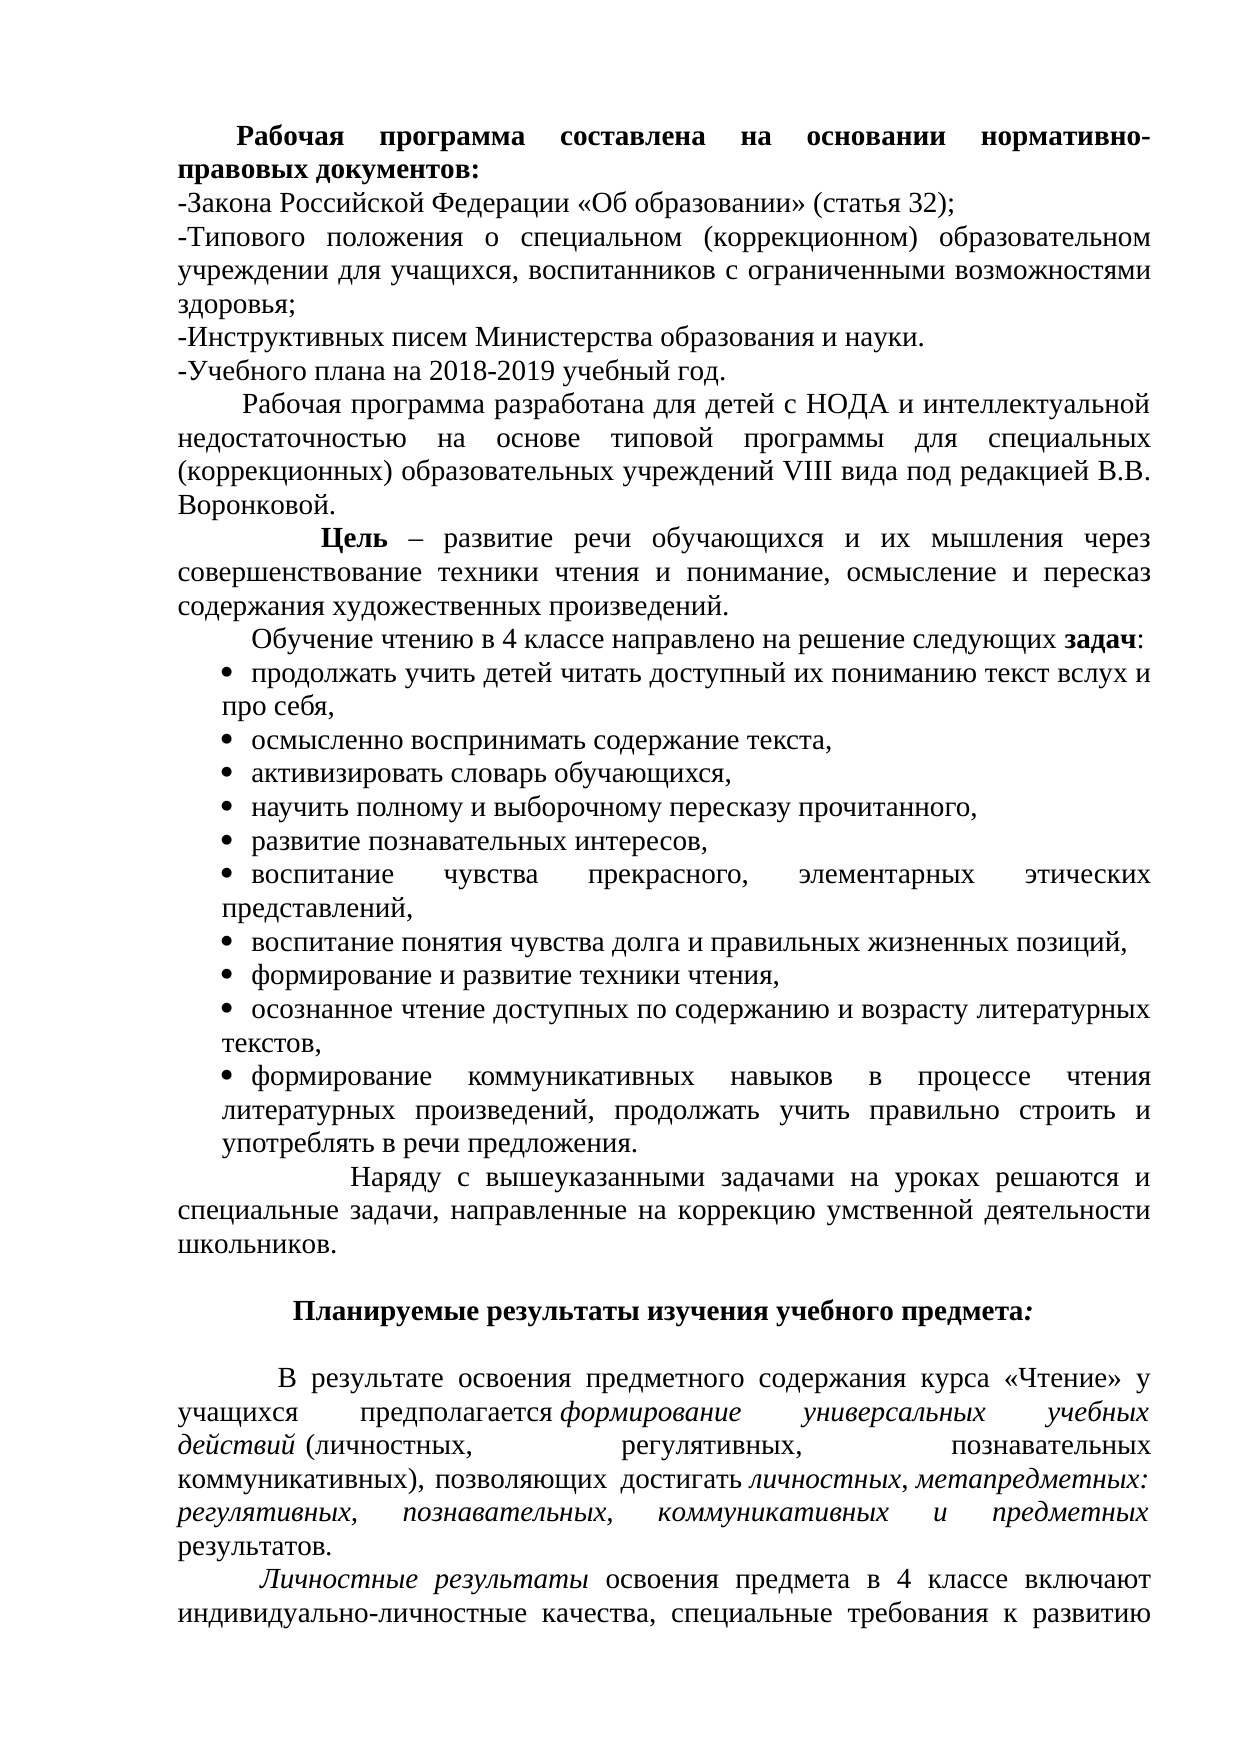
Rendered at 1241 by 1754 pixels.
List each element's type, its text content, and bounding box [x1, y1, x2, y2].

text В результате освоения предметного содержания курса «Чтение» у учащихся предполагается формирование универсальных учебных действий (личностных, регулятивных, познавательных коммуникативных), позволяющих достигать личностных, метапредметных: регулятивных, познавательных, коммуникативных и предметных результатов. [177, 1360, 1152, 1561]
text Наряду с вышеуказанными задачами на уроках решаются и специальные задачи, направленные на коррекцию умственной деятельности школьников. [177, 1159, 1152, 1259]
list осмысленно воспринимать содержание текста, [222, 722, 1152, 756]
text -Инструктивных писем Министерства образования и науки. [177, 319, 1152, 353]
list научить полному и выборочному пересказу прочитанного, [222, 789, 1152, 823]
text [177, 1561, 1152, 1628]
list продолжать учить детей читать доступный их пониманию текст вслух и про себя, [222, 655, 1152, 722]
text Рабочая программа составлена на основании нормативно- правовых документов: [177, 118, 1152, 185]
text Планируемые результаты изучения учебного предмета: [177, 1293, 1152, 1327]
text Обучение чтению в 4 классе направлено на решение следующих задач: [177, 621, 1152, 655]
text Цель – развитие речи обучающихся и их мышления через совершенствование техники чтения и понимание, осмысление и пересказ содержания художественных произведений. [177, 521, 1152, 621]
text -Типового положения о специальном (коррекционном) образовательном учреждении для учащихся, воспитанников с ограниченными возможностями здоровья; [177, 219, 1152, 319]
text Рабочая программа разработана для детей с НОДА и интеллектуальной недостаточностью на основе типовой программы для специальных (коррекционных) образовательных учреждений VIII вида под редакцией В.В. Воронковой. [177, 386, 1152, 521]
list формирование коммуникативных навыков в процессе чтения литературных произведений, продолжать учить правильно строить и употреблять в речи предложения. [222, 1058, 1152, 1159]
list воспитание понятия чувства долга и правильных жизненных позиций, [222, 924, 1152, 957]
list развитие познавательных интересов, [222, 823, 1152, 857]
text -Закона Российской Федерации «Об образовании» (статья 32); [177, 185, 1152, 219]
list активизировать словарь обучающихся, [222, 756, 1152, 789]
list осознанное чтение доступных по содержанию и возрасту литературных текстов, [222, 991, 1152, 1058]
list воспитание чувства прекрасного, элементарных этических представлений, [222, 857, 1152, 924]
list формирование и развитие техники чтения, [222, 957, 1152, 991]
text -Учебного плана на 2018-2019 учебный год. [177, 353, 1152, 386]
